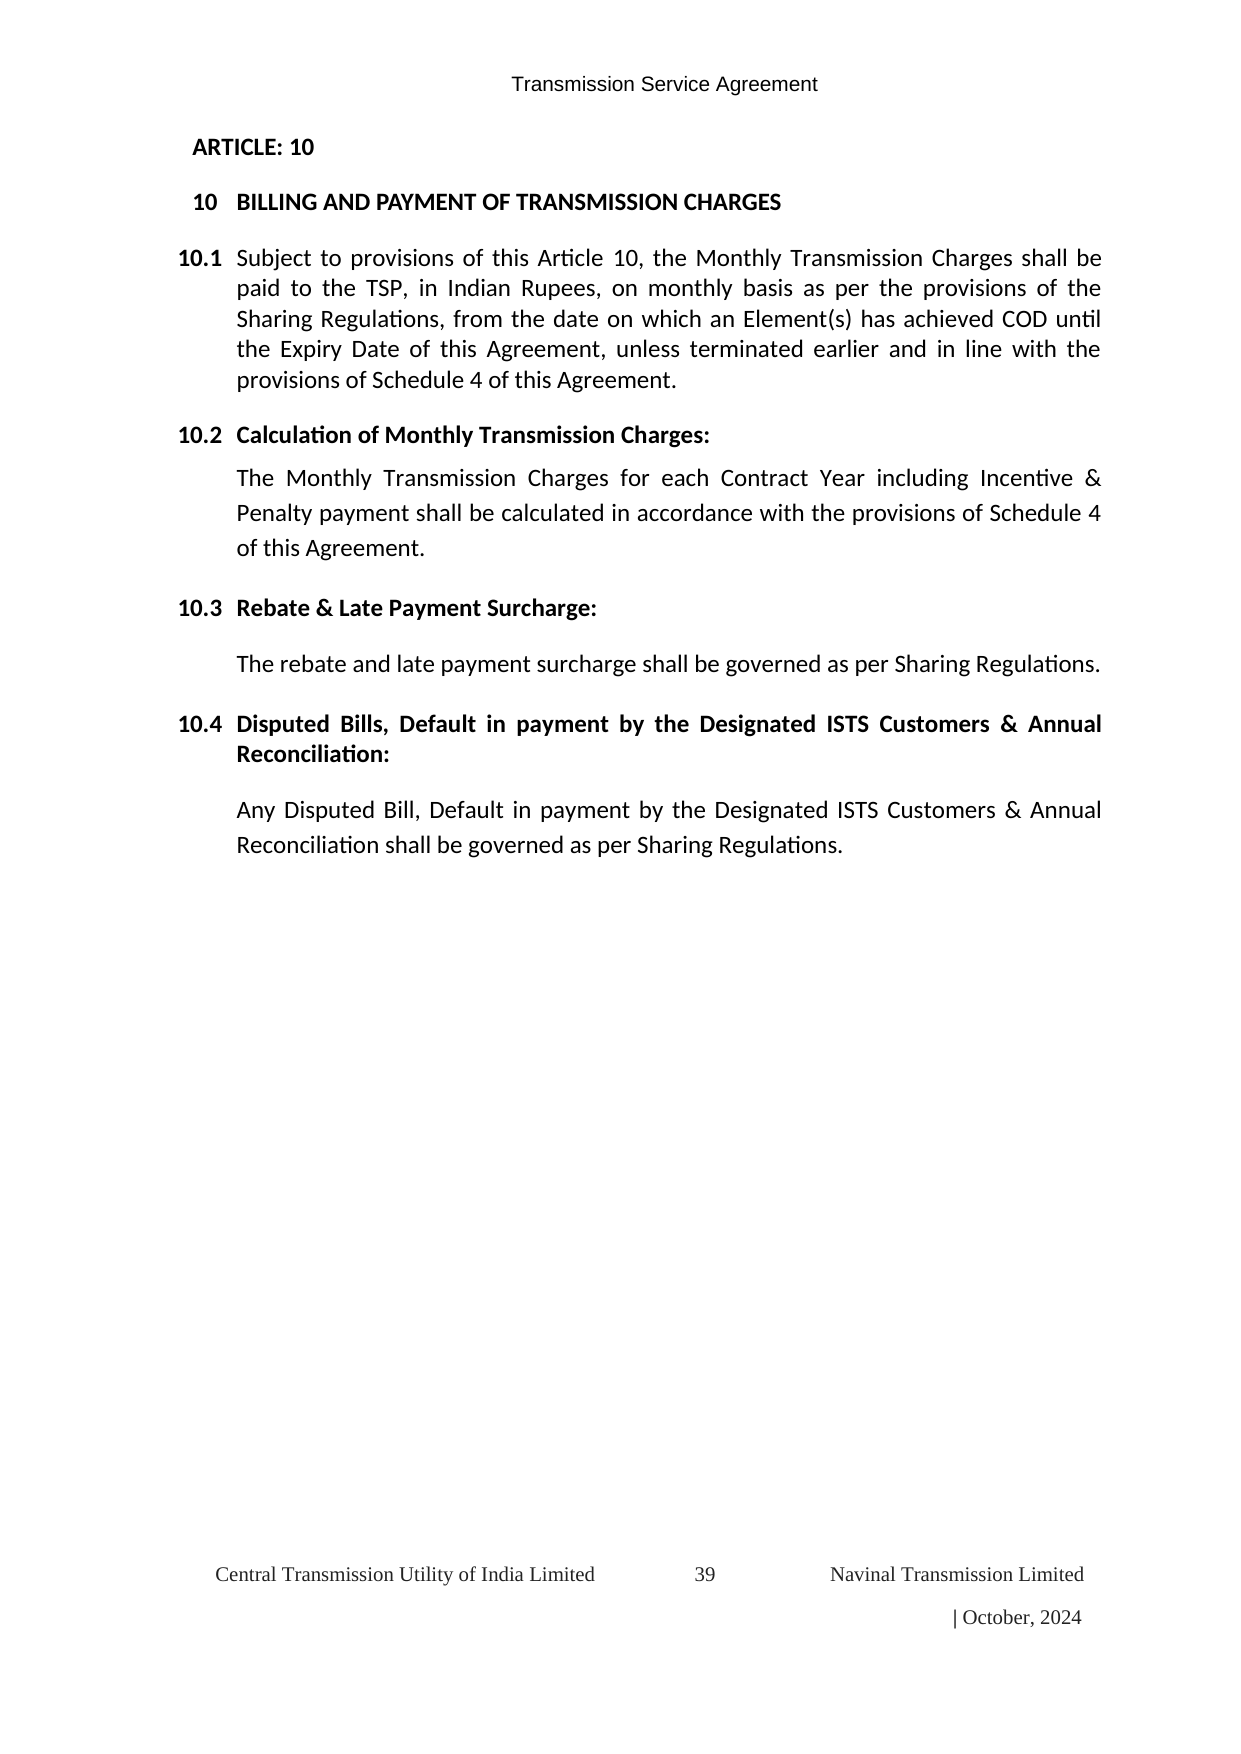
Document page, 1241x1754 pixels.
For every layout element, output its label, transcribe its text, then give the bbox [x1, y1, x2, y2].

subtitle Billing And Payment of Transmission Charges [192, 186, 1103, 217]
text ARTICLE: 10 [192, 131, 1103, 161]
subtitle Any Disputed Bill, Default in payment by the Designated ISTS Customers & Annual Reconciliation shall be governed as per Sharing Regulations. [236, 794, 1103, 859]
subtitle Subject to provisions of this Article 10, the Monthly Transmission Charges shall be paid to the TSP, in Indian Rupees, on monthly basis as per the provisions of the Sharing Regulations, from the date on which an Element(s) has achieved COD until the Expiry Date of this Agreement, unless terminated earlier and in line with the provisions of Schedule 4 of this Agreement. [177, 242, 1103, 394]
subtitle Disputed Bills, Default in payment by the Designated ISTS Customers & Annual Reconciliation: [177, 708, 1103, 769]
subtitle Calculation of Monthly Transmission Charges: [177, 419, 1103, 450]
text The Monthly Transmission Charges for each Contract Year including Incentive & Penalty payment shall be calculated in accordance with the provisions of Schedule 4 of this Agreement. [236, 462, 1103, 563]
subtitle The rebate and late payment surcharge shall be governed as per Sharing Regulations. [236, 648, 1103, 678]
subtitle Rebate & Late Payment Surcharge: [177, 592, 1103, 623]
